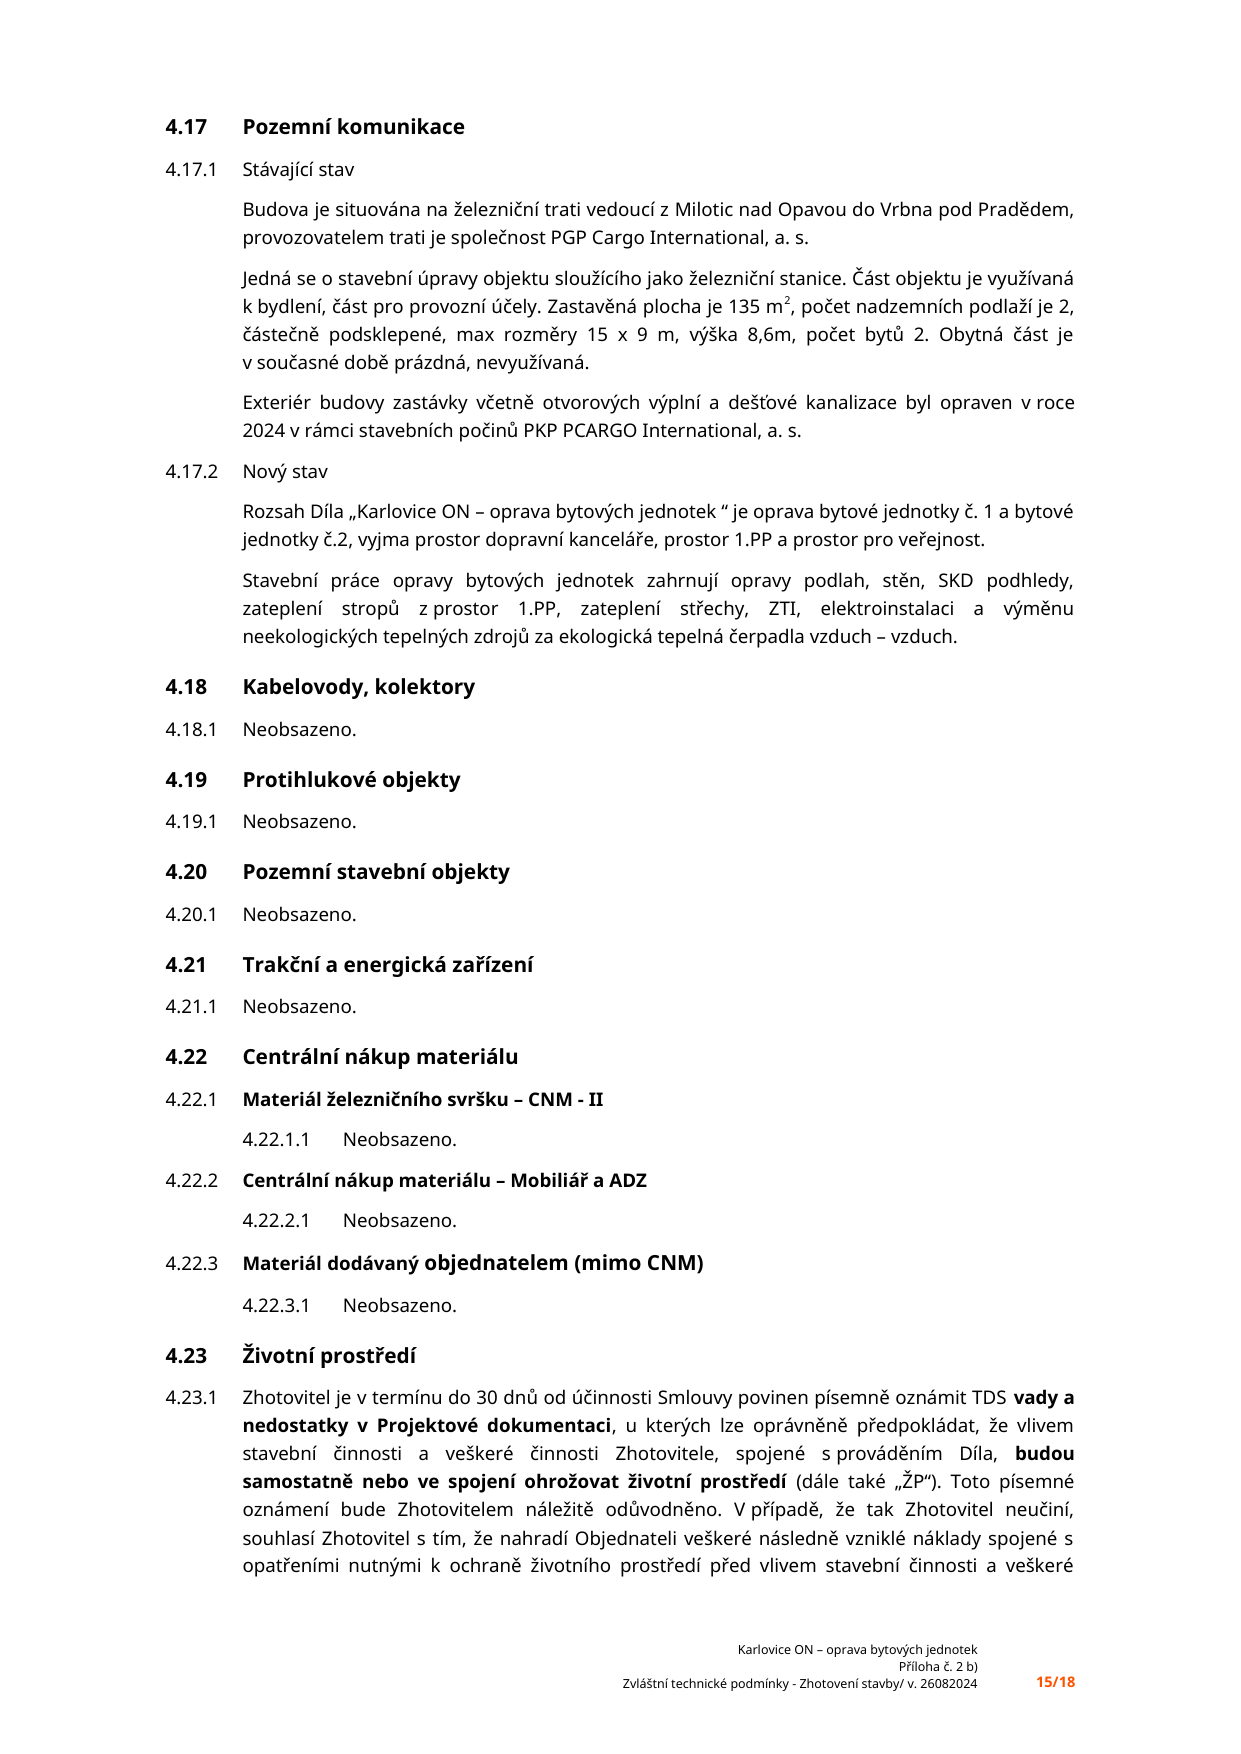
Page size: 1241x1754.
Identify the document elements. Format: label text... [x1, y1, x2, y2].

list Rozsah Díla „Karlovice ON – oprava bytových jednotek “ je oprava bytové jednotky č. 1 a bytové jednotky č.2, vyjma prostor dopravní kanceláře, prostor 1.PP a prostor pro veřejnost. [242, 499, 1075, 552]
list Pozemní komunikace [165, 112, 1075, 141]
list Materiál železničního svršku – CNM - II [165, 1086, 1075, 1112]
list Materiál dodávaný objednatelem (mimo CNM) [165, 1248, 1075, 1277]
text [165, 1385, 1075, 1578]
list Neobsazeno. [165, 994, 1075, 1019]
list Centrální nákup materiálu – Mobiliář a ADZ [165, 1167, 1075, 1193]
list Protihlukové objekty [165, 765, 1075, 793]
list Trakční a energická zařízení [165, 950, 1075, 978]
text Neobsazeno. [242, 1208, 1075, 1233]
list Kabelovody, kolektory [165, 672, 1075, 701]
text Životní prostředí [165, 1341, 1075, 1369]
list Stávající stav [165, 156, 1075, 181]
list Neobsazeno. [165, 716, 1075, 741]
list Neobsazeno. [165, 901, 1075, 927]
list Stavební práce opravy bytových jednotek zahrnují opravy podlah, stěn, SKD podhledy, zateplení stropů z prostor 1.PP, zateplení střechy, ZTI, elektroinstalaci a výměnu neekologických tepelných zdrojů za ekologická tepelná čerpadla vzduch – vzduch. [242, 567, 1075, 649]
list Budova je situována na železniční trati vedoucí z Milotic nad Opavou do Vrbna pod Pradědem, provozovatelem trati je společnost PGP Cargo International, a. s. [242, 196, 1075, 250]
list Nový stav [165, 458, 1075, 484]
list Exteriér budovy zastávky včetně otvorových výplní a dešťové kanalizace byl opraven v roce 2024 v rámci stavebních počinů PKP PCARGO International, a. s. [242, 389, 1075, 443]
list Centrální nákup materiálu [165, 1042, 1075, 1071]
list Jedná se o stavební úpravy objektu sloužícího jako železniční stanice. Část objektu je využívaná k bydlení, část pro provozní účely. Zastavěná plocha je 135 m2, počet nadzemních podlaží je 2, částečně podsklepené, max rozměry 15 x 9 m, výška 8,6m, počet bytů 2. Obytná část je v současné době prázdná, nevyužívaná. [242, 265, 1075, 374]
list Neobsazeno. [165, 808, 1075, 834]
text Neobsazeno. [242, 1292, 1075, 1318]
text Neobsazeno. [242, 1127, 1075, 1152]
list Pozemní stavební objekty [165, 857, 1075, 886]
